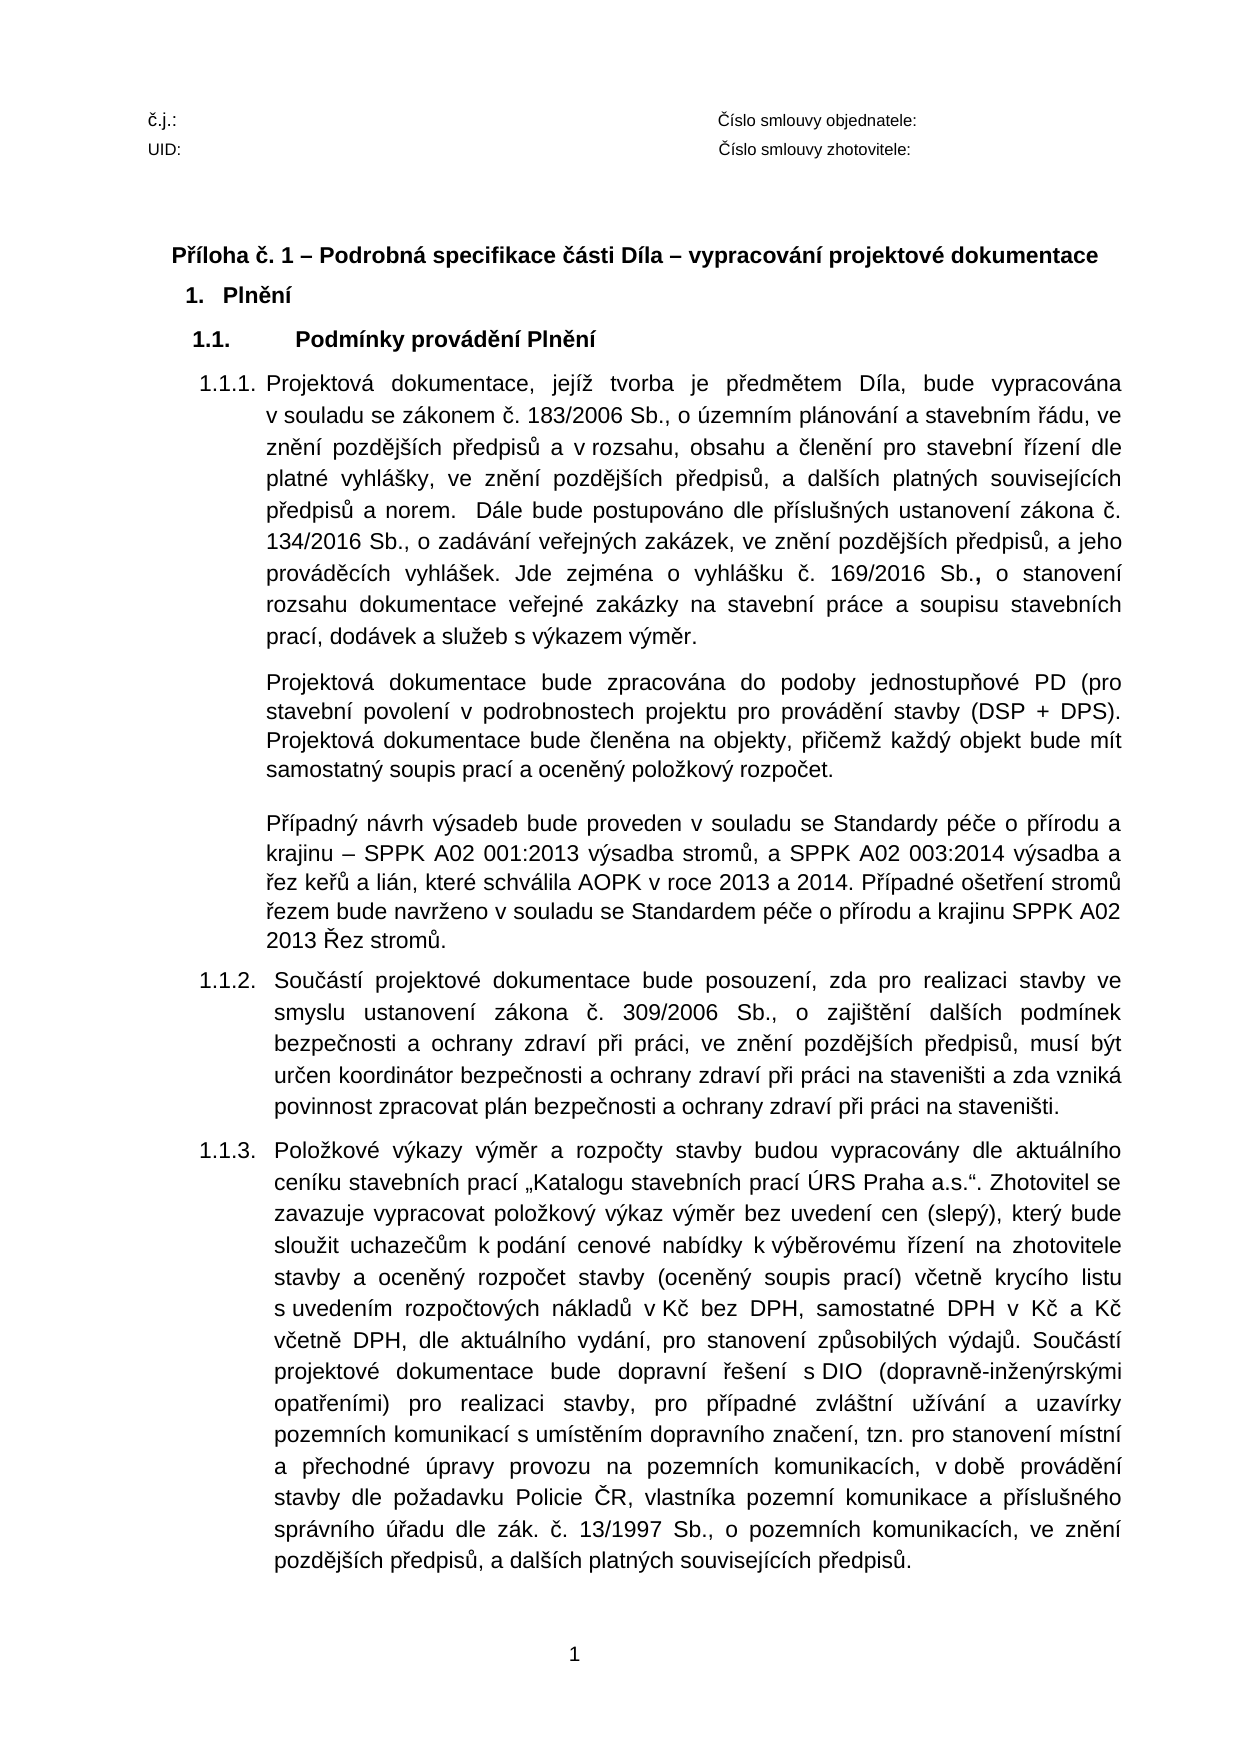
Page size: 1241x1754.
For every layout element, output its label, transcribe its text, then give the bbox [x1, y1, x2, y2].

list Případný návrh výsadeb bude proveden v souladu se Standardy péče o přírodu a krajinu – SPPK A02 001:2013 výsadba stromů, a SPPK A02 003:2014 výsadba a řez keřů a lián, které schválila AOPK v roce 2013 a 2014. Případné ošetření stromů řezem bude navrženo v souladu se Standardem péče o přírodu a krajinu SPPK A02 2013 Řez stromů. [266, 808, 1122, 954]
list Projektová dokumentace bude zpracována do podoby jednostupňové PD (pro stavební povolení v podrobnostech projektu pro provádění stavby (DSP + DPS). Projektová dokumentace bude členěna na objekty, přičemž každý objekt bude mít samostatný soupis prací a oceněný položkový rozpočet. [266, 667, 1122, 783]
list Součástí projektové dokumentace bude posouzení, zda pro realizaci stavby ve smyslu ustanovení zákona č. 309/2006 Sb., o zajištění dalších podmínek bezpečnosti a ochrany zdraví při práci, ve znění pozdějších předpisů, musí být určen koordinátor bezpečnosti a ochrany zdraví při práci na staveništi a zda vzniká povinnost zpracovat plán bezpečnosti a ochrany zdraví při práci na staveništi. [199, 967, 1122, 1119]
list Projektová dokumentace, jejíž tvorba je předmětem Díla, bude vypracována v souladu se zákonem č. 183/2006 Sb., o územním plánování a stavebním řádu, ve znění pozdějších předpisů a v rozsahu, obsahu a členění pro stavební řízení dle platné vyhlášky, ve znění pozdějších předpisů, a dalších platných souvisejících předpisů a norem. Dále bude postupováno dle příslušných ustanovení zákona č. 134/2016 Sb., o zadávání veřejných zakázek, ve znění pozdějších předpisů, a jeho prováděcích vyhlášek. Jde zejména o vyhlášku č. 169/2016 Sb., o stanovení rozsahu dokumentace veřejné zakázky na stavební práce a soupisu stavebních prací, dodávek a služeb s výkazem výměr. [199, 370, 1122, 649]
list Podmínky provádění Plnění [192, 326, 1122, 353]
subtitle Příloha č. 1 – Podrobná specifikace části Díla – vypracování projektové dokumentace [148, 241, 1122, 270]
list Plnění [185, 282, 1122, 308]
list Položkové výkazy výměr a rozpočty stavby budou vypracovány dle aktuálního ceníku stavebních prací „Katalogu stavebních prací ÚRS Praha a.s.“. Zhotovitel se zavazuje vypracovat položkový výkaz výměr bez uvedení cen (slepý), který bude sloužit uchazečům k podání cenové nabídky k výběrovému řízení na zhotovitele stavby a oceněný rozpočet stavby (oceněný soupis prací) včetně krycího listu s uvedením rozpočtových nákladů v Kč bez DPH, samostatné DPH v Kč a Kč včetně DPH, dle aktuálního vydání, pro stanovení způsobilých výdajů. Součástí projektové dokumentace bude dopravní řešení s DIO (dopravně-inženýrskými opatřeními) pro realizaci stavby, pro případné zvláštní užívání a uzavírky pozemních komunikací s umístěním dopravního značení, tzn. pro stanovení místní a přechodné úpravy provozu na pozemních komunikacích, v době provádění stavby dle požadavku Policie ČR, vlastníka pozemní komunikace a příslušného správního úřadu dle zák. č. 13/1997 Sb., o pozemních komunikacích, ve znění pozdějších předpisů, a dalších platných souvisejících předpisů. [199, 1137, 1122, 1574]
